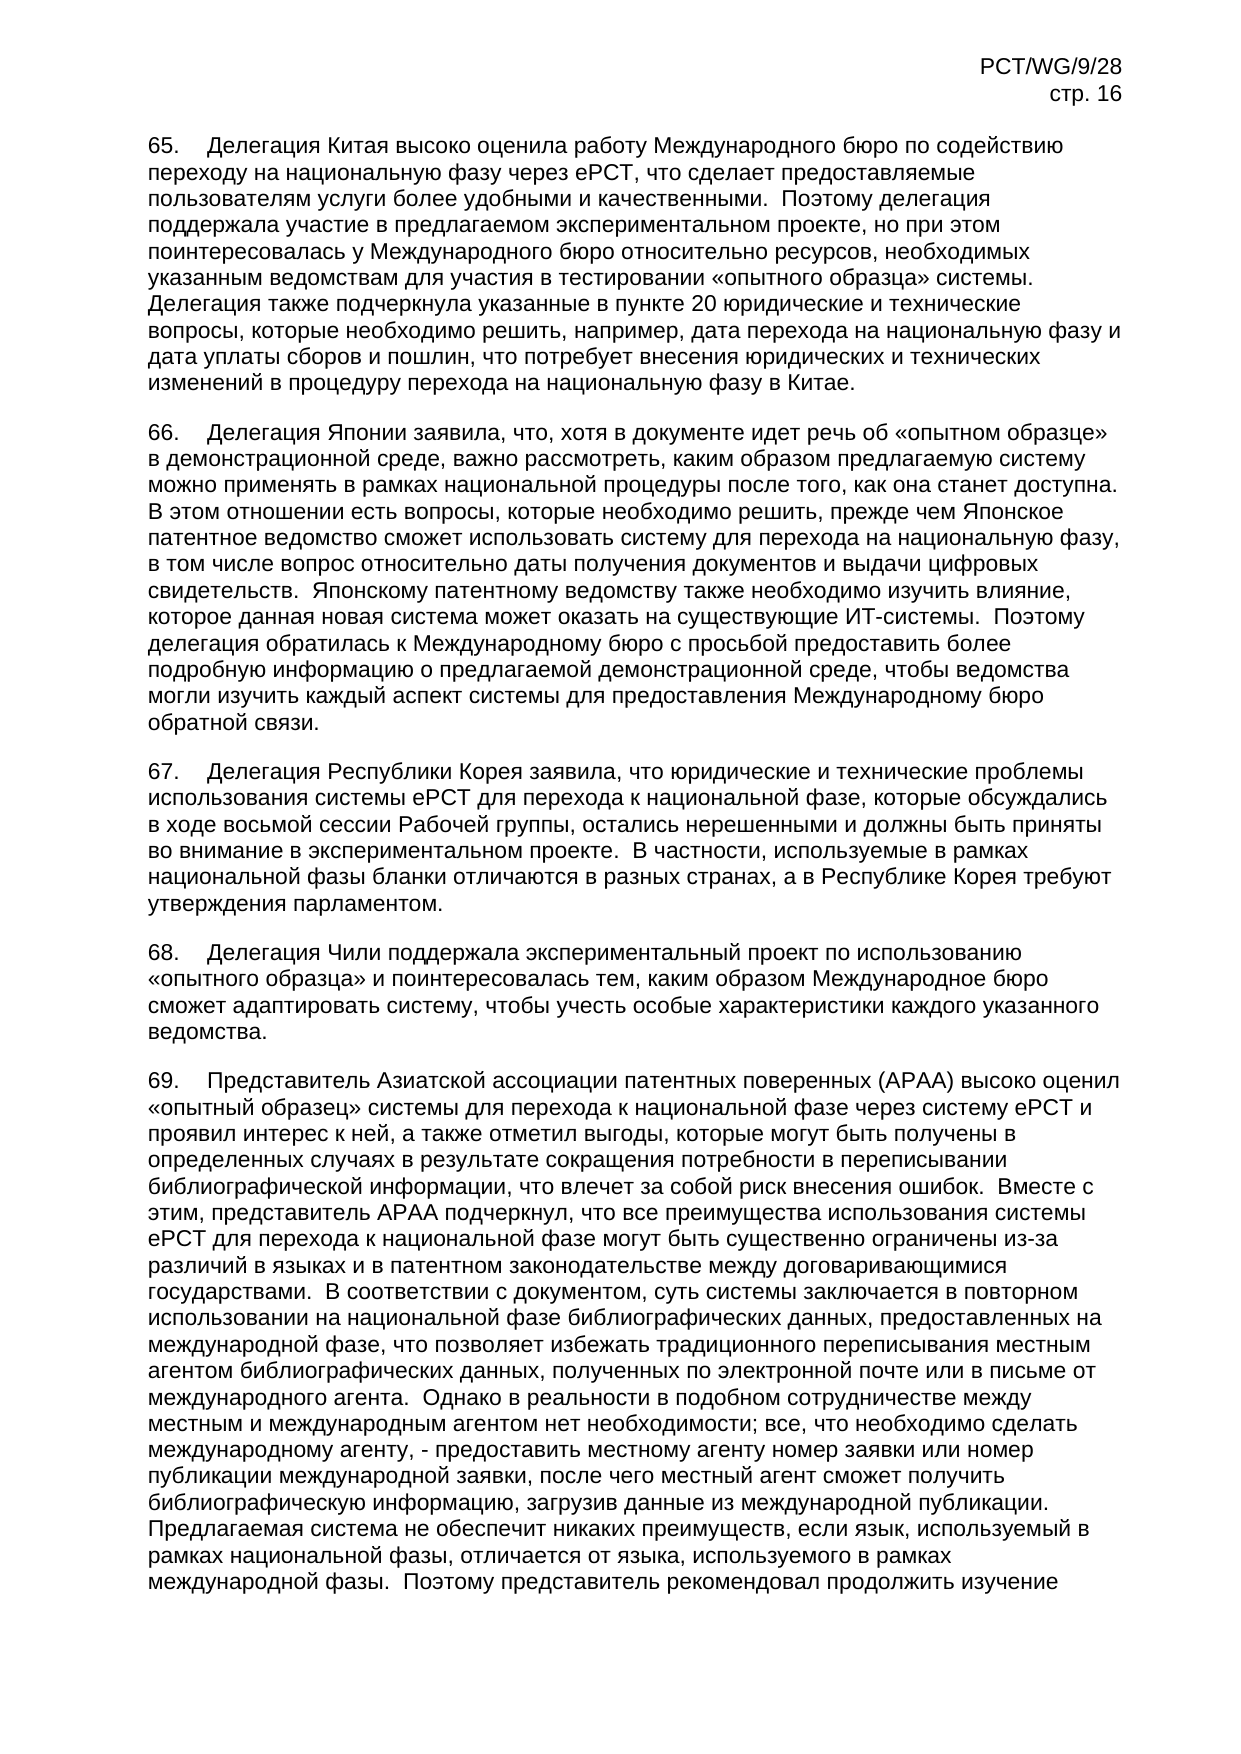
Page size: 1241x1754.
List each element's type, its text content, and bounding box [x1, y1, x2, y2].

text Делегация Японии заявила, что, хотя в документе идет речь об «опытном образце» в демонстрационной среде, важно рассмотреть, каким образом предлагаемую систему можно применять в рамках национальной процедуры после того, как она станет доступна. В этом отношении есть вопросы, которые необходимо решить, прежде чем Японское патентное ведомство сможет использовать систему для перехода на национальную фазу, в том числе вопрос относительно даты получения документов и выдачи цифровых свидетельств. Японскому патентному ведомству также необходимо изучить влияние, которое данная новая система может оказать на существующие ИТ-системы. Поэтому делегация обратилась к Международному бюро с просьбой предоставить более подробную информацию о предлагаемой демонстрационной среде, чтобы ведомства могли изучить каждый аспект системы для предоставления Международному бюро обратной связи. [148, 419, 1122, 735]
text Делегация Чили поддержала экспериментальный проект по использованию «опытного образца» и поинтересовалась тем, каким образом Международное бюро сможет адаптировать систему, чтобы учесть особые характеристики каждого указанного ведомства. [148, 939, 1122, 1044]
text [148, 1067, 1122, 1594]
text Делегация Республики Корея заявила, что юридические и технические проблемы использования системы ePCT для перехода к национальной фазе, которые обсуждались в ходе восьмой сессии Рабочей группы, остались нерешенными и должны быть приняты во внимание в экспериментальном проекте. В частности, используемые в рамках национальной фазы бланки отличаются в разных странах, а в Республике Корея требуют утверждения парламентом. [148, 758, 1122, 916]
text Делегация Китая высоко оценила работу Международного бюро по содействию переходу на национальную фазу через ePCT, что сделает предоставляемые пользователям услуги более удобными и качественными. Поэтому делегация поддержала участие в предлагаемом экспериментальном проекте, но при этом поинтересовалась у Международного бюро относительно ресурсов, необходимых указанным ведомствам для участия в тестировании «опытного образца» системы. Делегация также подчеркнула указанные в пункте 20 юридические и технические вопросы, которые необходимо решить, например, дата перехода на национальную фазу и дата уплаты сборов и пошлин, что потребует внесения юридических и технических изменений в процедуру перехода на национальную фазу в Китае. [148, 132, 1122, 396]
